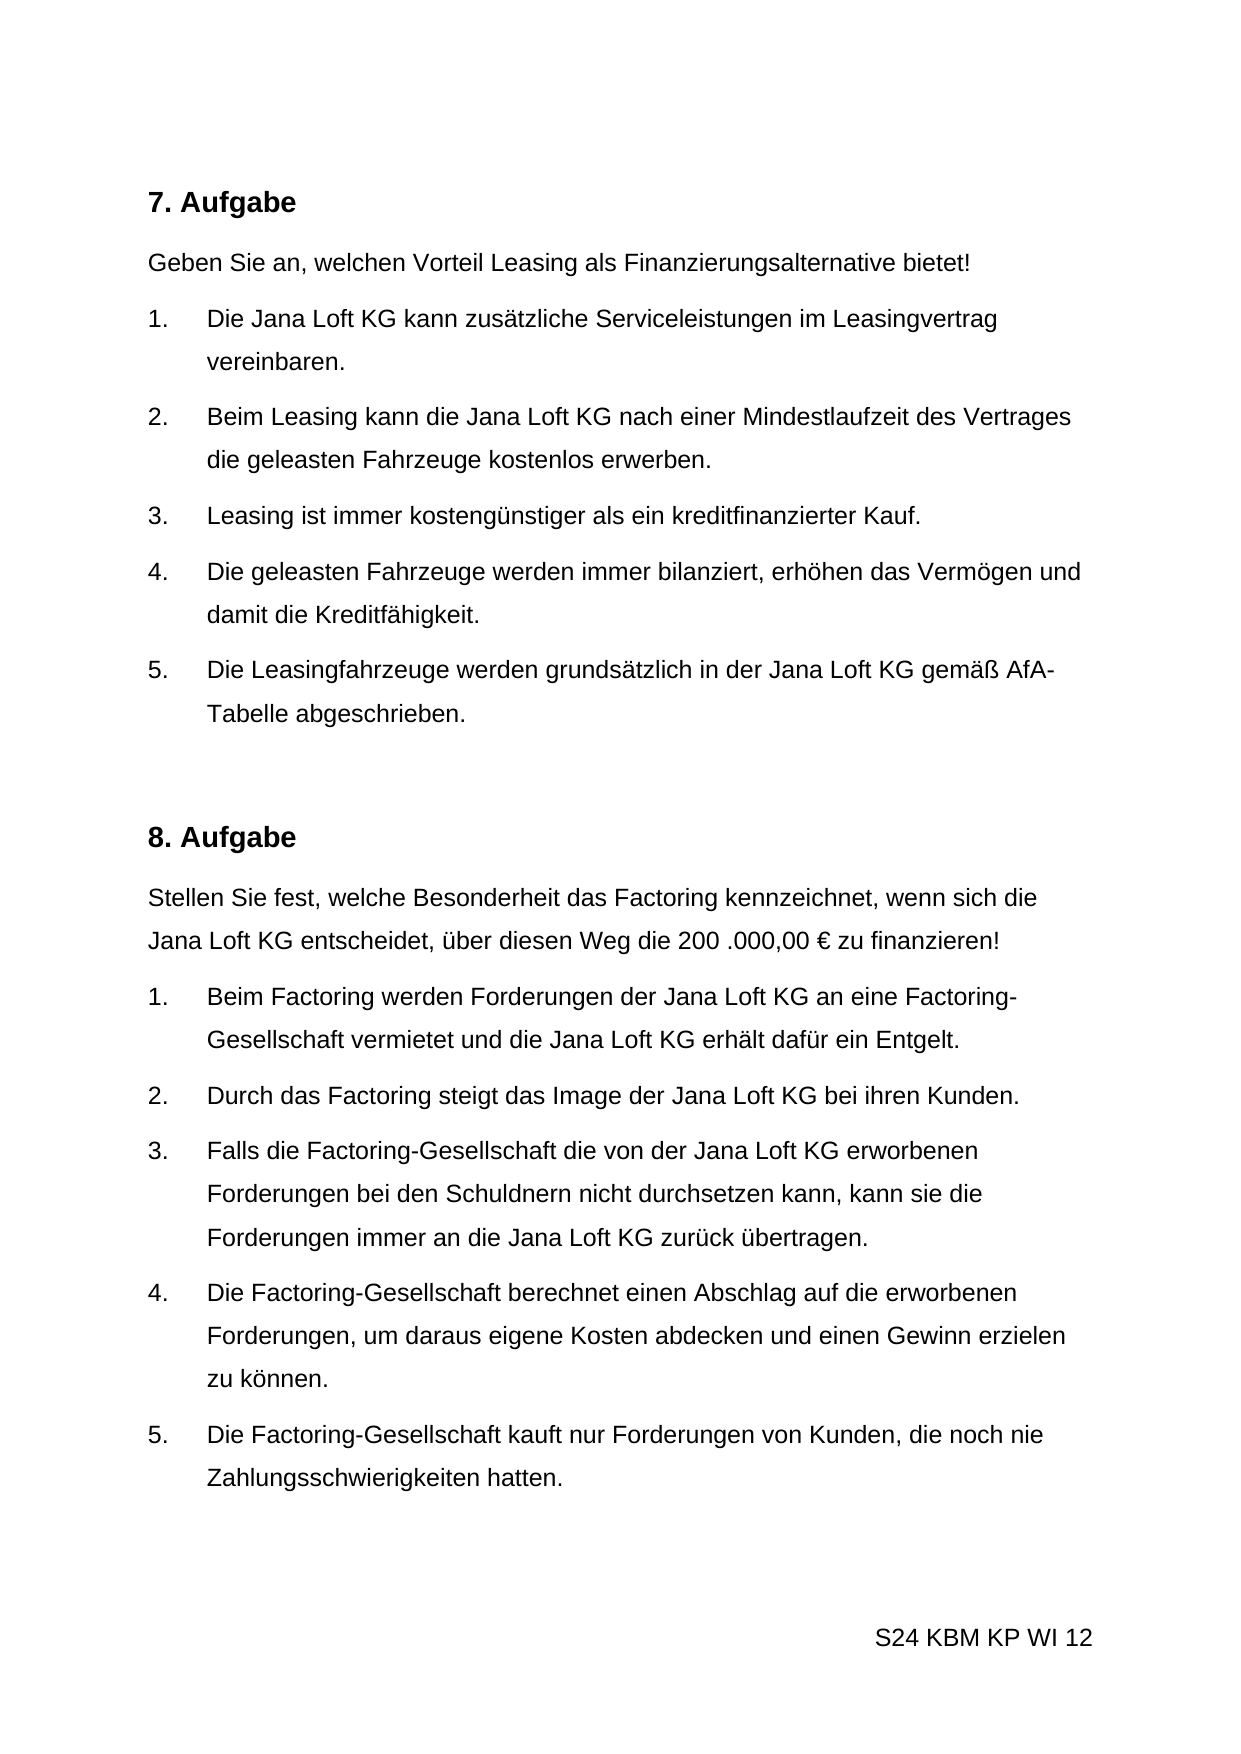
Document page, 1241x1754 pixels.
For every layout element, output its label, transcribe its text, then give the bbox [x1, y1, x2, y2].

list 4. Die Factoring-Gesellschaft berechnet einen Abschlag auf die erworbenen Forderungen, um daraus eigene Kosten abdecken und einen Gewinn erzielen zu können. [148, 1278, 1093, 1393]
subtitle 7. Aufgabe [148, 185, 1093, 219]
list 2. Beim Leasing kann die Jana Loft KG nach einer Mindestlaufzeit des Vertrages die geleasten Fahrzeuge kostenlos erwerben. [148, 402, 1093, 474]
list 5. Die Factoring-Gesellschaft kauft nur Forderungen von Kunden, die noch nie Zahlungsschwierigkeiten hatten. [148, 1420, 1093, 1492]
list 5. Die Leasingfahrzeuge werden grundsätzlich in der Jana Loft KG gemäß AfA-Tabelle abgeschrieben. [148, 655, 1093, 727]
text Stellen Sie fest, welche Besonderheit das Factoring kennzeichnet, wenn sich die Jana Loft KG entscheidet, über diesen Weg die 200 .000,00 € zu finanzieren! [148, 883, 1093, 955]
list 1. Beim Factoring werden Forderungen der Jana Loft KG an eine Factoring-Gesellschaft vermietet und die Jana Loft KG erhält dafür ein Entgelt. [148, 982, 1093, 1054]
text Geben Sie an, welchen Vorteil Leasing als Finanzierungsalternative bietet! [148, 248, 1093, 277]
list 4. Die geleasten Fahrzeuge werden immer bilanziert, erhöhen das Vermögen und damit die Kreditfähigkeit. [148, 557, 1093, 628]
list 1. Die Jana Loft KG kann zusätzliche Serviceleistungen im Leasingvertrag vereinbaren. [148, 303, 1093, 375]
list 3. Leasing ist immer kostengünstiger als ein kreditfinanzierter Kauf. [148, 501, 1093, 530]
list 3. Falls die Factoring-Gesellschaft die von der Jana Loft KG erworbenen Forderungen bei den Schuldnern nicht durchsetzen kann, kann sie die Forderungen immer an die Jana Loft KG zurück übertragen. [148, 1136, 1093, 1251]
list 2. Durch das Factoring steigt das Image der Jana Loft KG bei ihren Kunden. [148, 1081, 1093, 1109]
subtitle 8. Aufgabe [148, 820, 1093, 854]
